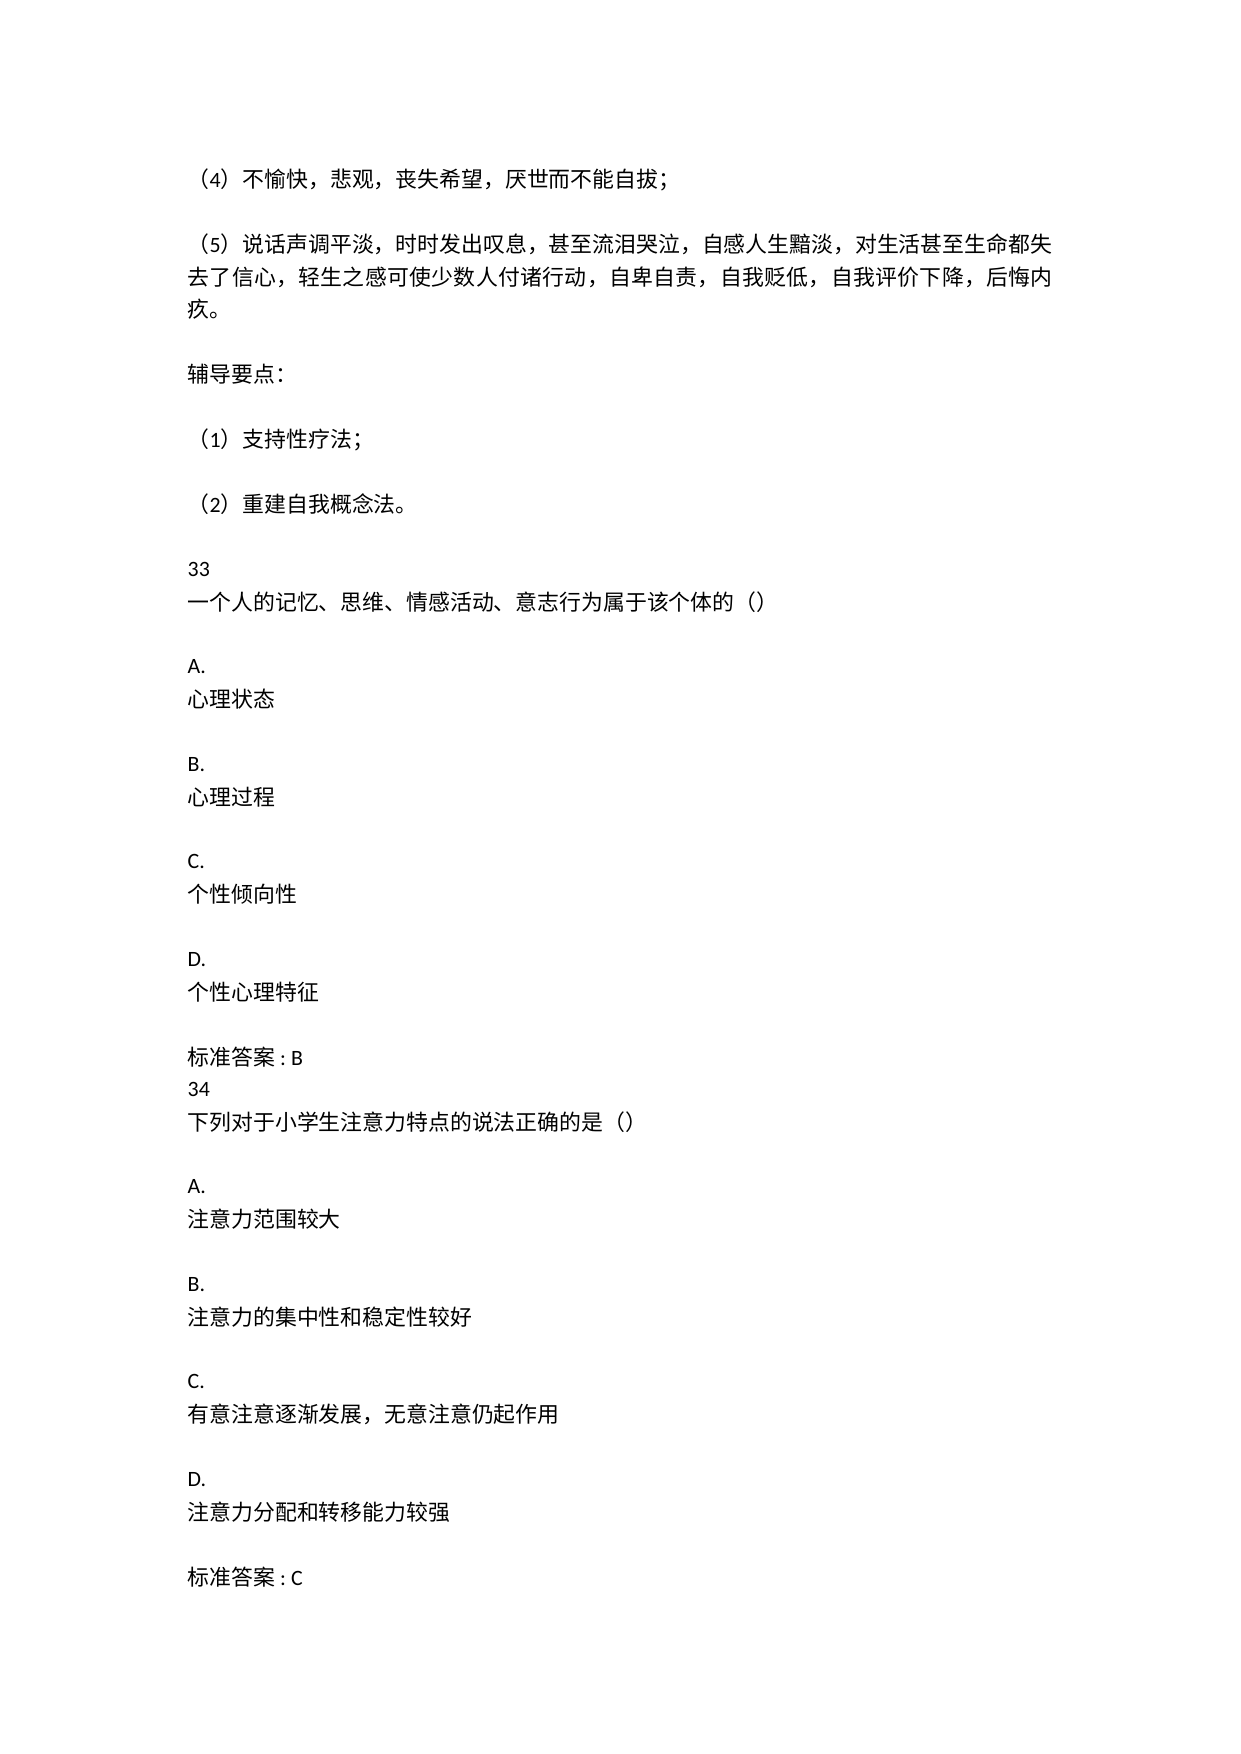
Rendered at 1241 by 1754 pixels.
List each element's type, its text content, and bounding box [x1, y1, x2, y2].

text （2）重建自我概念法。 [187, 487, 1053, 519]
text C. [187, 1364, 1053, 1397]
text 心理状态 [187, 682, 1053, 714]
text 注意力的集中性和稳定性较好 [187, 1299, 1053, 1332]
text 下列对于小学生注意力特点的说法正确的是（） [187, 1104, 1053, 1137]
text （5）说话声调平淡，时时发出叹息，甚至流泪哭泣，自感人生黯淡，对生活甚至生命都失去了信心，轻生之感可使少数人付诸行动，自卑自责，自我贬低，自我评价下降，后悔内疚。 [187, 227, 1053, 324]
text D. [187, 1462, 1053, 1494]
text 有意注意逐渐发展，无意注意仍起作用 [187, 1397, 1053, 1429]
text 心理过程 [187, 779, 1053, 812]
text 注意力分配和转移能力较强 [187, 1494, 1053, 1527]
text A. [187, 649, 1053, 682]
text 一个人的记忆、思维、情感活动、意志行为属于该个体的（） [187, 584, 1053, 617]
text 33 [187, 552, 1053, 584]
text D. [187, 942, 1053, 974]
text B. [187, 1267, 1053, 1299]
text 个性倾向性 [187, 877, 1053, 909]
text （1）支持性疗法； [187, 422, 1053, 454]
text 辅导要点： [187, 357, 1053, 389]
text C. [187, 844, 1053, 877]
text 个性心理特征 [187, 974, 1053, 1007]
text 标准答案 : B [187, 1039, 1053, 1072]
text 标准答案 : C [187, 1559, 1053, 1592]
text A. [187, 1169, 1053, 1202]
text 34 [187, 1072, 1053, 1104]
text B. [187, 747, 1053, 779]
text （4）不愉快，悲观，丧失希望，厌世而不能自拔； [187, 162, 1053, 194]
text 注意力范围较大 [187, 1202, 1053, 1234]
